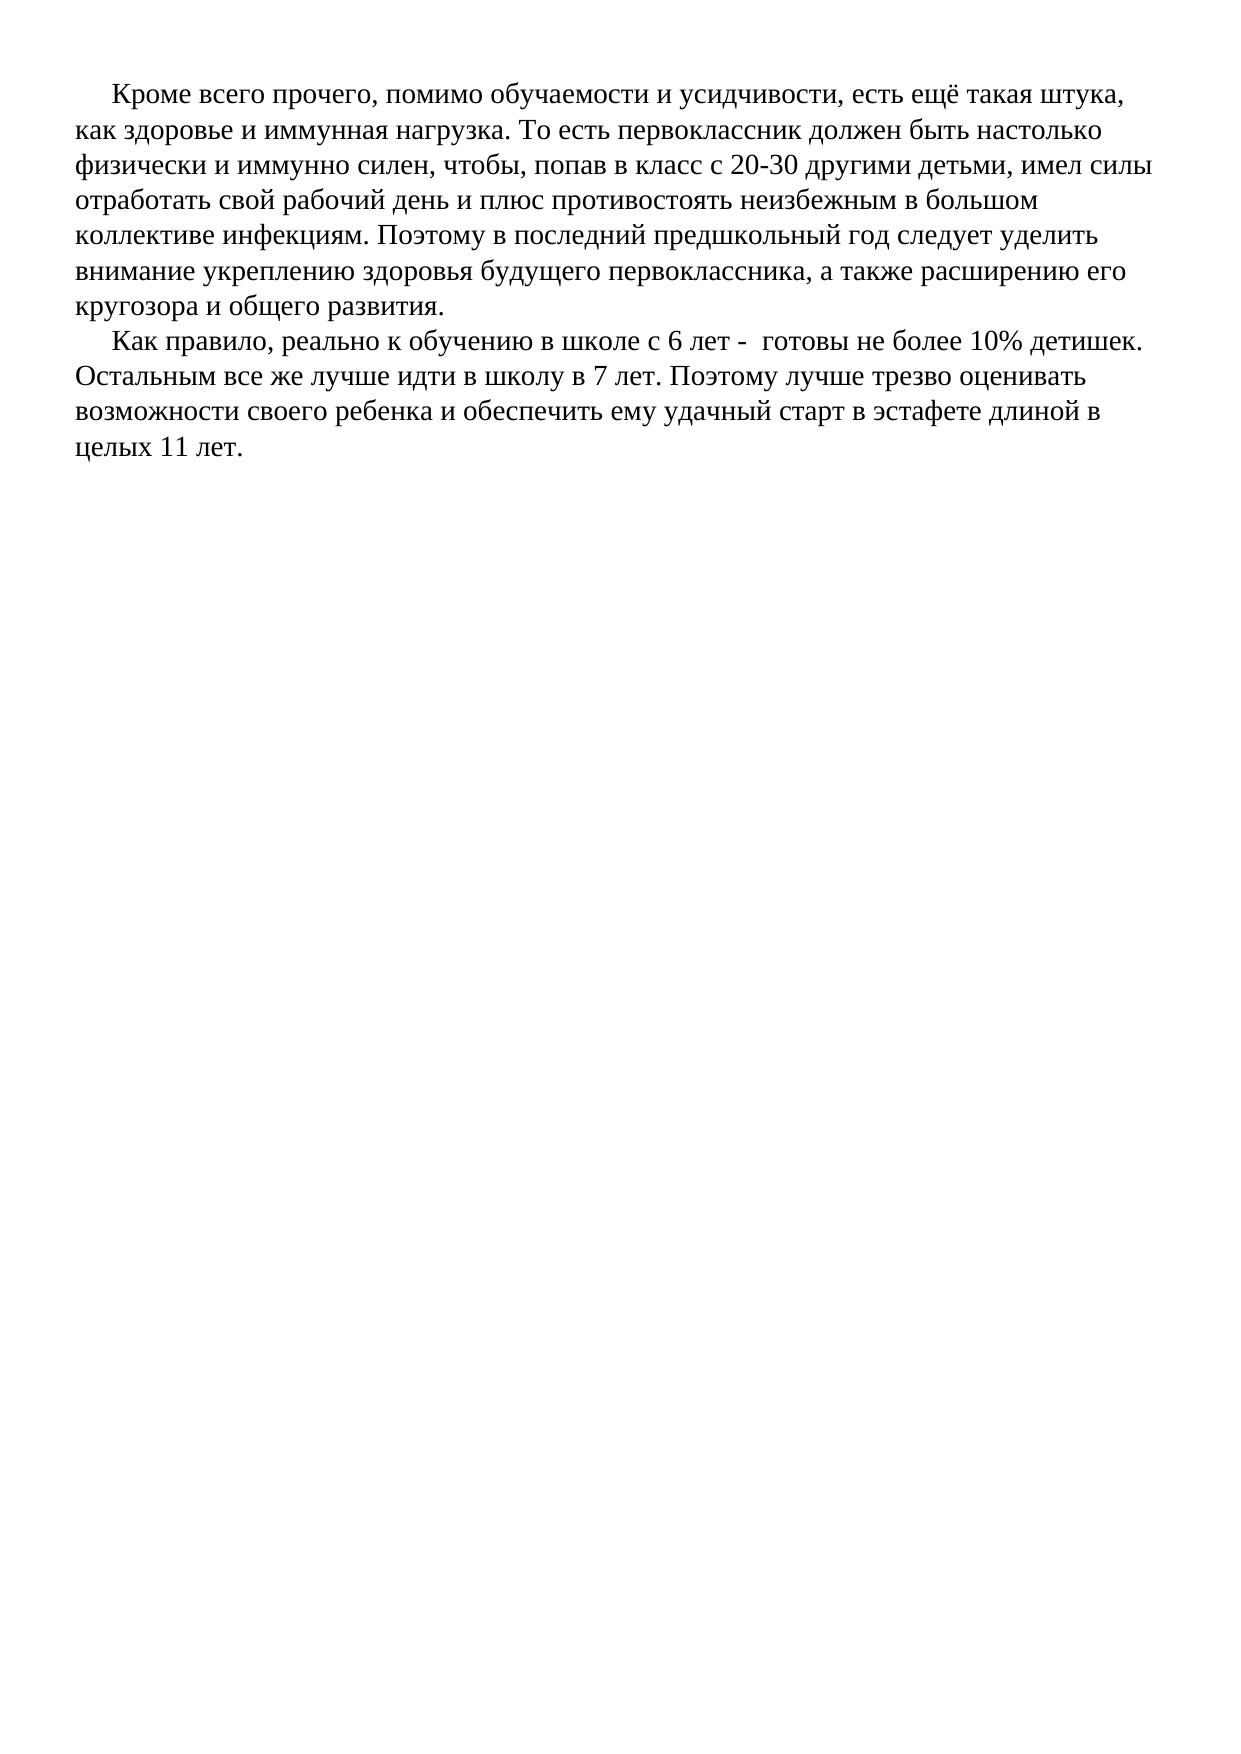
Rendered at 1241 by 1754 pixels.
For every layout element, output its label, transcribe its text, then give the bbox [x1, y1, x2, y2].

text Кроме всего прочего, помимо обучаемости и усидчивости, есть ещё такая штука, как здоровье и иммунная нагрузка. То есть первоклассник должен быть настолько физически и иммунно силен, чтобы, попав в класс с 20-30 другими детьми, имел силы отработать свой рабочий день и плюс противостоять неизбежным в большом коллективе инфекциям. Поэтому в последний предшкольный год следует уделить внимание укреплению здоровья будущего первоклассника, а также расширению его кругозора и общего развития. [75, 75, 1165, 321]
text Как правило, реально к обучению в школе с 6 лет - готовы не более 10% детишек. Остальным все же лучше идти в школу в 7 лет. Поэтому лучше трезво оценивать возможности своего ребенка и обеспечить ему удачный старт в эстафете длиной в целых 11 лет. [75, 321, 1165, 462]
